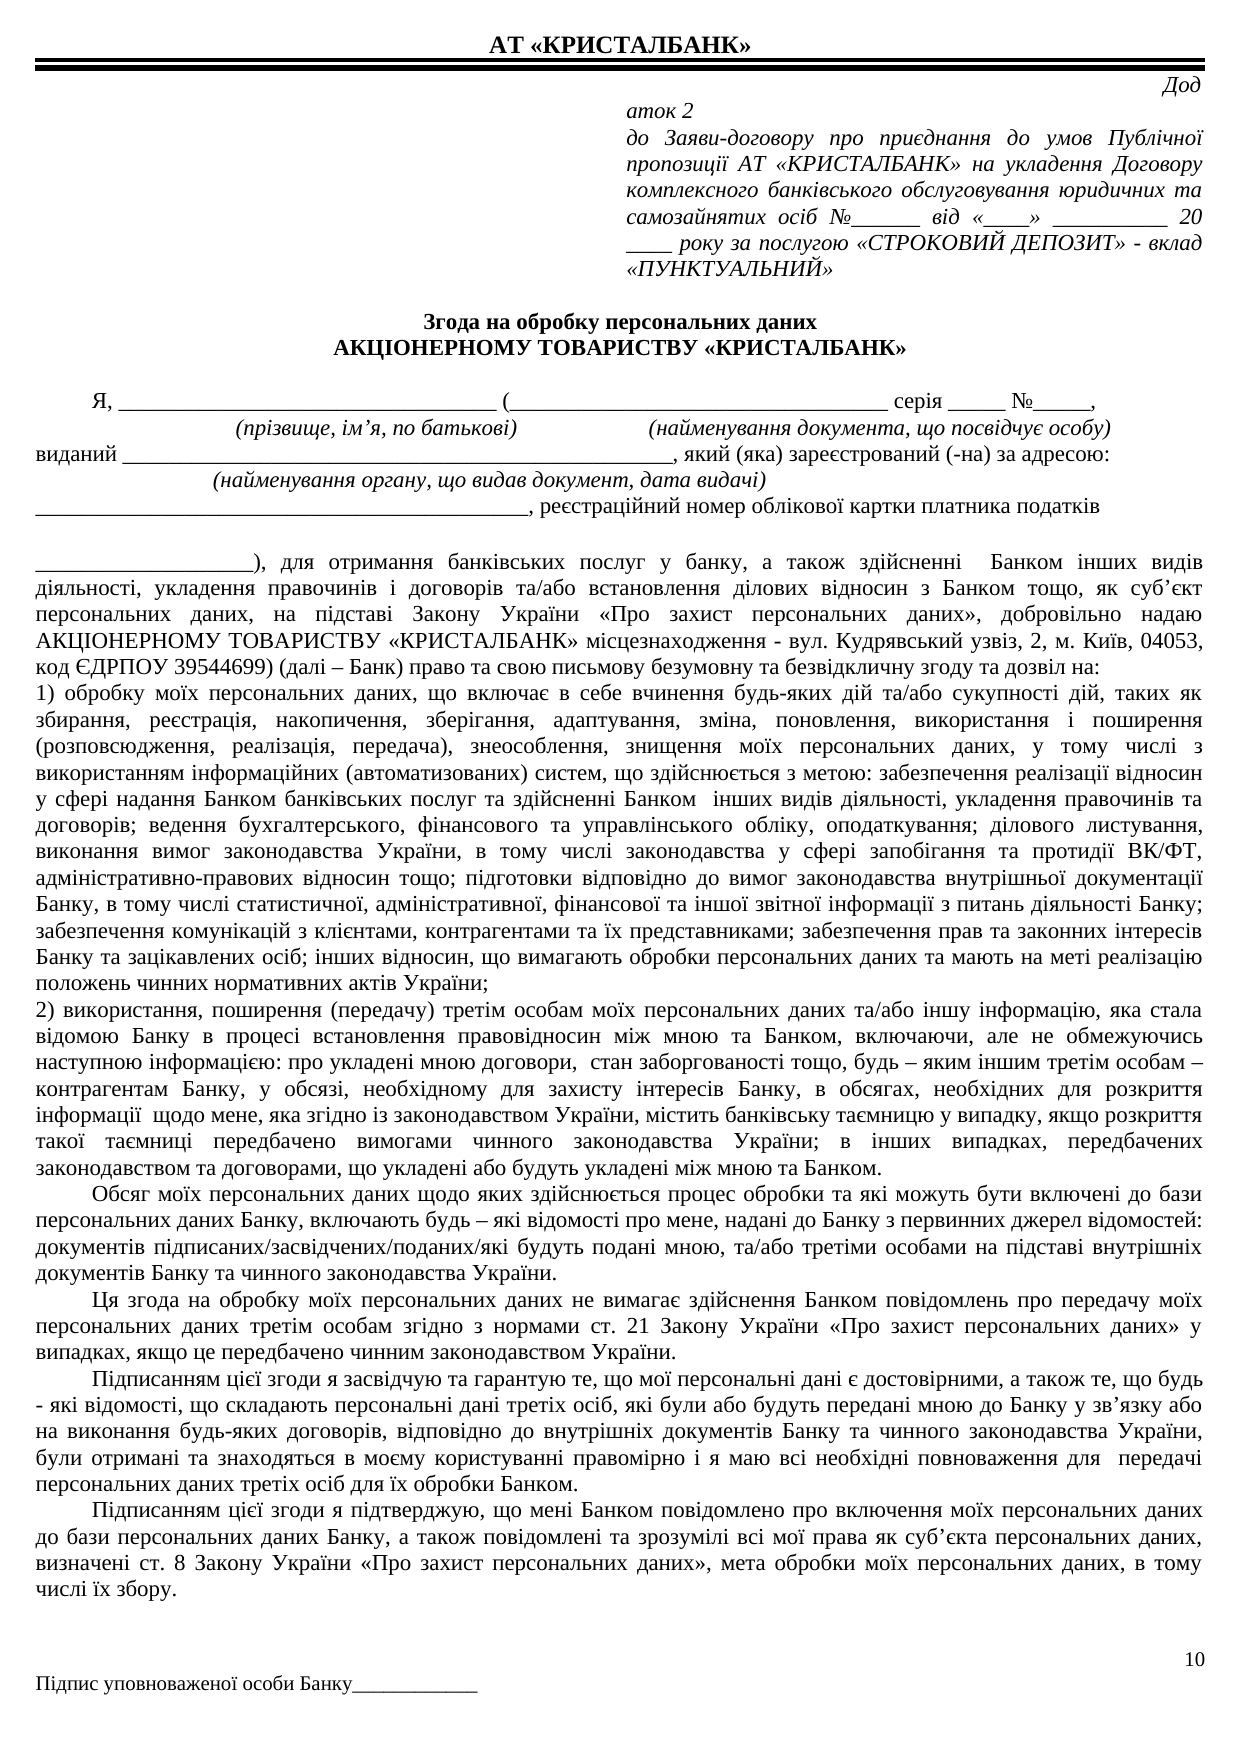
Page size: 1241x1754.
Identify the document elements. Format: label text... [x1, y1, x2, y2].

text Обсяг моїх персональних даних щодо яких здійснюється процес обробки та які можуть бути включені до бази персональних даних Банку, включають будь – які відомості про мене, надані до Банку з первинних джерел відомостей: документів підписаних/засвідчених/поданих/які будуть подані мною, та/або третіми особами на підставі внутрішніх документів Банку та чинного законодавства України. [35, 1180, 1205, 1286]
text (прізвище, ім’я, по батькові) (найменування документа, що посвідчує особу) [35, 413, 1205, 440]
text АКЦІОНЕРНОМУ ТОВАРИСТВУ «КРИСТАЛБАНК» [35, 334, 1205, 361]
text до Заяви-договору про приєднання до умов Публічної пропозиції АТ «КРИСТАЛБАНК» на укладення Договору комплексного банківського обслуговування юридичних та самозайнятих осіб №______ від «____» __________ 20 ____ року за послугою «СТРОКОВИЙ ДЕПОЗИТ» - вклад «ПУНКТУАЛЬНИЙ» [626, 124, 1205, 282]
text 2) використання, поширення (передачу) третім особам моїх персональних даних та/або іншу інформацію, яка стала відомою Банку в процесі встановлення правовідносин між мною та Банком, включаючи, але не обмежуючись наступною інформацією: про укладені мною договори, стан заборгованості тощо, будь – яким іншим третім особам – контрагентам Банку, у обсязі, необхідному для захисту інтересів Банку, в обсягах, необхідних для розкриття інформації щодо мене, яка згідно із законодавством України, містить банківську таємницю у випадку, якщо розкриття такої таємниці передбачено вимогами чинного законодавства України; в інших випадках, передбачених законодавством та договорами, що укладені або будуть укладені між мною та Банком. [35, 996, 1205, 1180]
text Додаток 2 [626, 71, 1205, 124]
text Я, _________________________________ (_________________________________ серія _____ №_____, [35, 387, 1205, 413]
text Ця згода на обробку моїх персональних даних не вимагає здійснення Банком повідомлень про передачу моїх персональних даних третім особам згідно з нормами ст. 21 Закону України «Про захист персональних даних» у випадках, якщо це передбачено чинним законодавством України. [35, 1286, 1205, 1365]
text ___________________), для отримання банківських послуг у банку, а також здійсненні Банком інших видів діяльності, укладення правочинів і договорів та/або встановлення ділових відносин з Банком тощо, як суб’єкт персональних даних, на підставі Закону України «Про захист персональних даних», добровільно надаю АКЦІОНЕРНОМУ ТОВАРИСТВУ «КРИСТАЛБАНК» місцезнаходження - вул. Кудрявський узвіз, 2, м. Київ, 04053, код ЄДРПОУ 39544699) (далі – Банк) право та свою письмову безумовну та безвідкличну згоду та дозвіл на: [35, 548, 1205, 679]
subtitle Згода на обробку персональних даних [35, 308, 1205, 334]
text виданий ________________________________________________, який (яка) зареєстрований (-на) за адресою: [35, 440, 1205, 466]
text ___________________________________________, реєстраційний номер облікової картки платника податків [35, 493, 1205, 519]
text Підписанням цієї згоди я підтверджую, що мені Банком повідомлено про включення моїх персональних даних до бази персональних даних Банку, а також повідомлені та зрозумілі всі мої права як суб’єкта персональних даних, визначені ст. 8 Закону України «Про захист персональних даних», мета обробки моїх персональних даних, в тому числі їх збору. [35, 1496, 1205, 1602]
text (найменування органу, що видав документ, дата видачі) [35, 466, 1205, 493]
text 1) обробку моїх персональних даних, що включає в себе вчинення будь-яких дій та/або сукупності дій, таких як збирання, реєстрація, накопичення, зберігання, адаптування, зміна, поновлення, використання і поширення (розповсюдження, реалізація, передача), знеособлення, знищення моїх персональних даних, у тому числі з використанням інформаційних (автоматизованих) систем, що здійснюється з метою: забезпечення реалізації відносин у сфері надання Банком банківських послуг та здійсненні Банком інших видів діяльності, укладення правочинів та договорів; ведення бухгалтерського, фінансового та управлінського обліку, оподаткування; ділового листування, виконання вимог законодавства України, в тому числі законодавства у сфері запобігання та протидії ВК/ФТ, адміністративно-правових відносин тощо; підготовки відповідно до вимог законодавства внутрішньої документації Банку, в тому числі статистичної, адміністративної, фінансової та іншої звітної інформації з питань діяльності Банку; забезпечення комунікацій з клієнтами, контрагентами та їх представниками; забезпечення прав та законних інтересів Банку та зацікавлених осіб; інших відносин, що вимагають обробки персональних даних та мають на меті реалізацію положень чинних нормативних актів України; [35, 679, 1205, 996]
text Підписанням цієї згоди я засвідчую та гарантую те, що мої персональні дані є достовірними, а також те, що будь - які відомості, що складають персональні дані третіх осіб, які були або будуть передані мною до Банку у зв’язку або на виконання будь-яких договорів, відповідно до внутрішніх документів Банку та чинного законодавства України, були отримані та знаходяться в моєму користуванні правомірно і я маю всі необхідні повноваження для передачі персональних даних третіх осіб для їх обробки Банком. [35, 1365, 1205, 1496]
